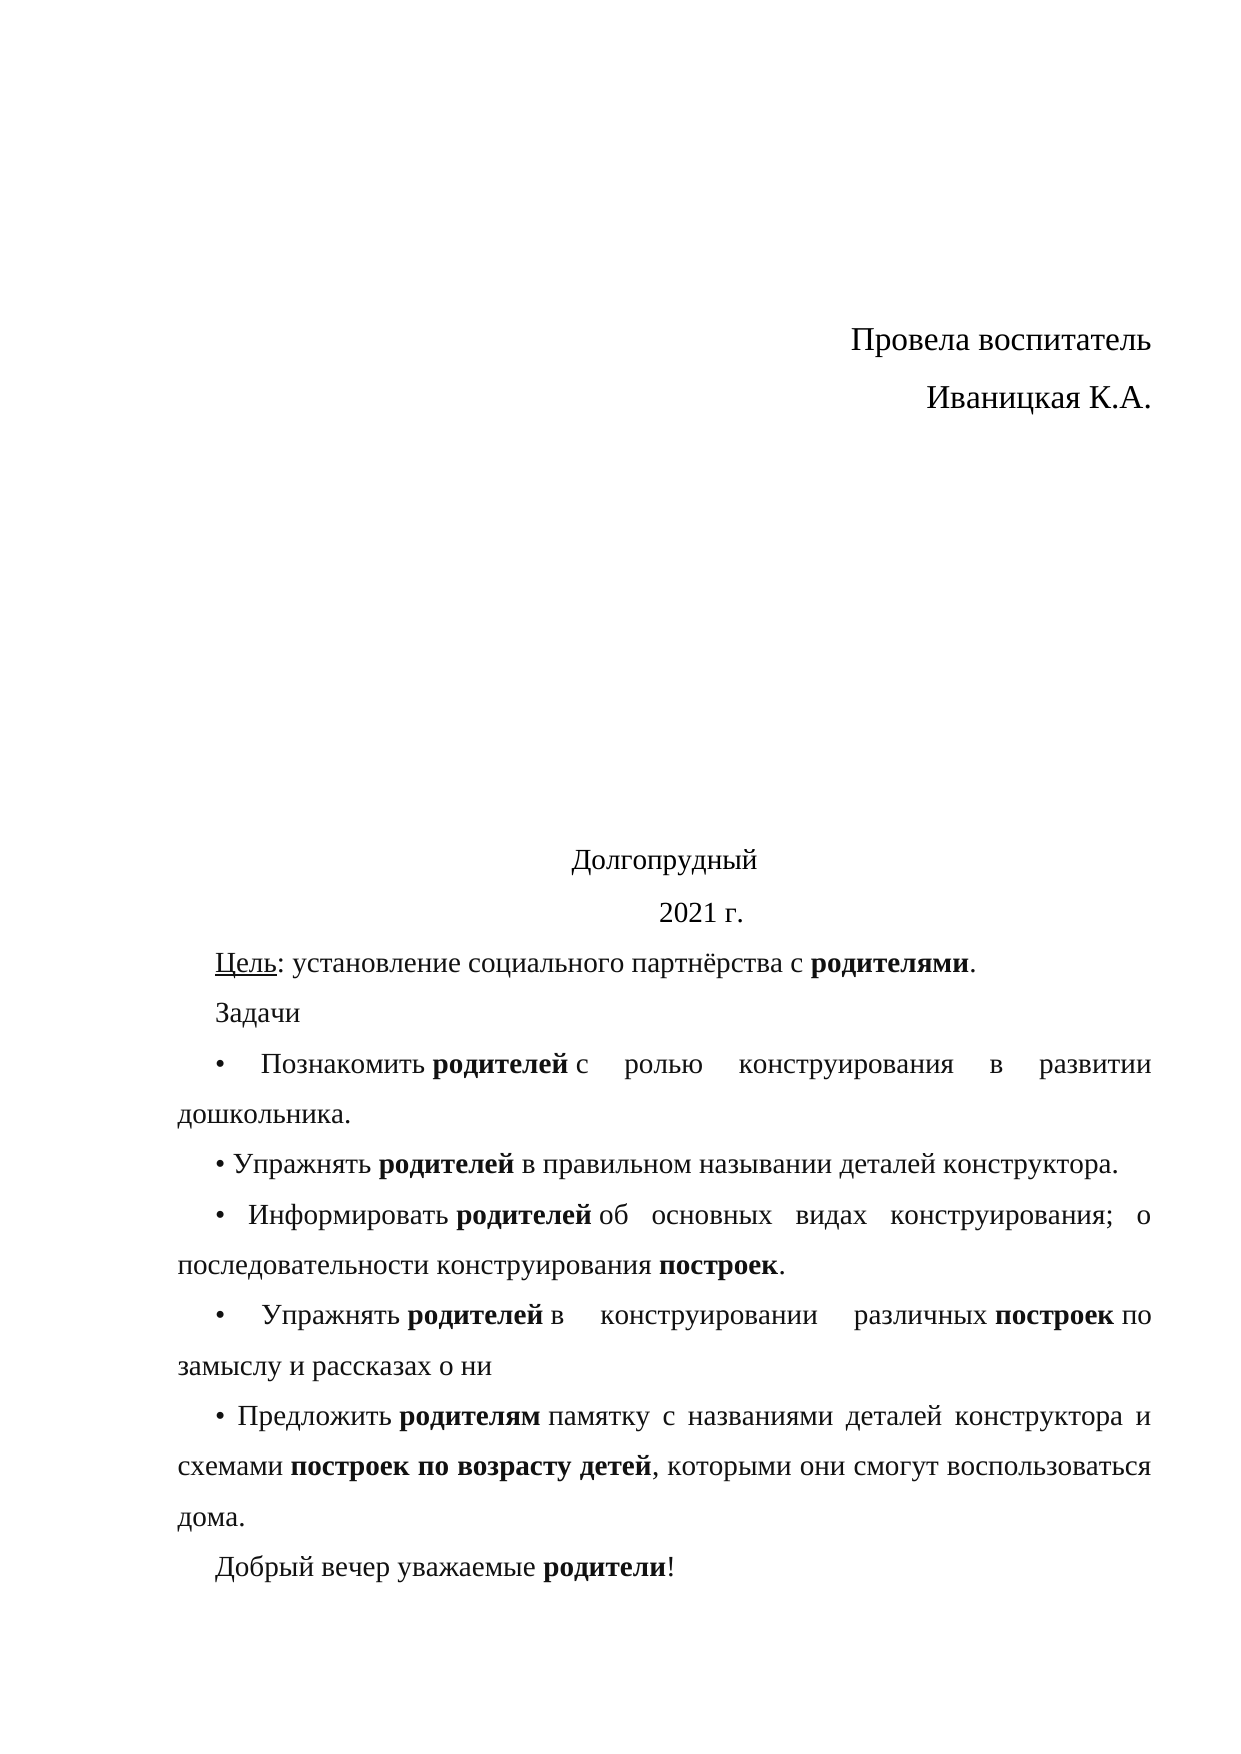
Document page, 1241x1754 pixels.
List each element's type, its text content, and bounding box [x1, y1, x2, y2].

text Цель: установление социального партнёрства с родителями. [177, 945, 1152, 979]
text Провела воспитатель [177, 319, 1152, 358]
text 2021 г. [177, 895, 1152, 928]
text • Предложить родителям памятку с названиями деталей конструктора и схемами построек по возрасту детей, которыми они смогут воспользоваться дома. [177, 1398, 1152, 1532]
text • Упражнять родителей в правильном назывании деталей конструктора. [177, 1147, 1152, 1180]
text Иваницкая К.А. [177, 377, 1152, 415]
text • Упражнять родителей в конструировании различных построек по замыслу и рассказах о ни [177, 1297, 1152, 1381]
text Добрый вечер уважаемые родители! [177, 1549, 1152, 1583]
text • Познакомить родителей с ролью конструирования в развитии дошкольника. [177, 1046, 1152, 1130]
text Задачи [177, 996, 1152, 1029]
text • Информировать родителей об основных видах конструирования; о последовательности конструирования построек. [177, 1197, 1152, 1281]
text Долгопрудный [177, 842, 1152, 876]
